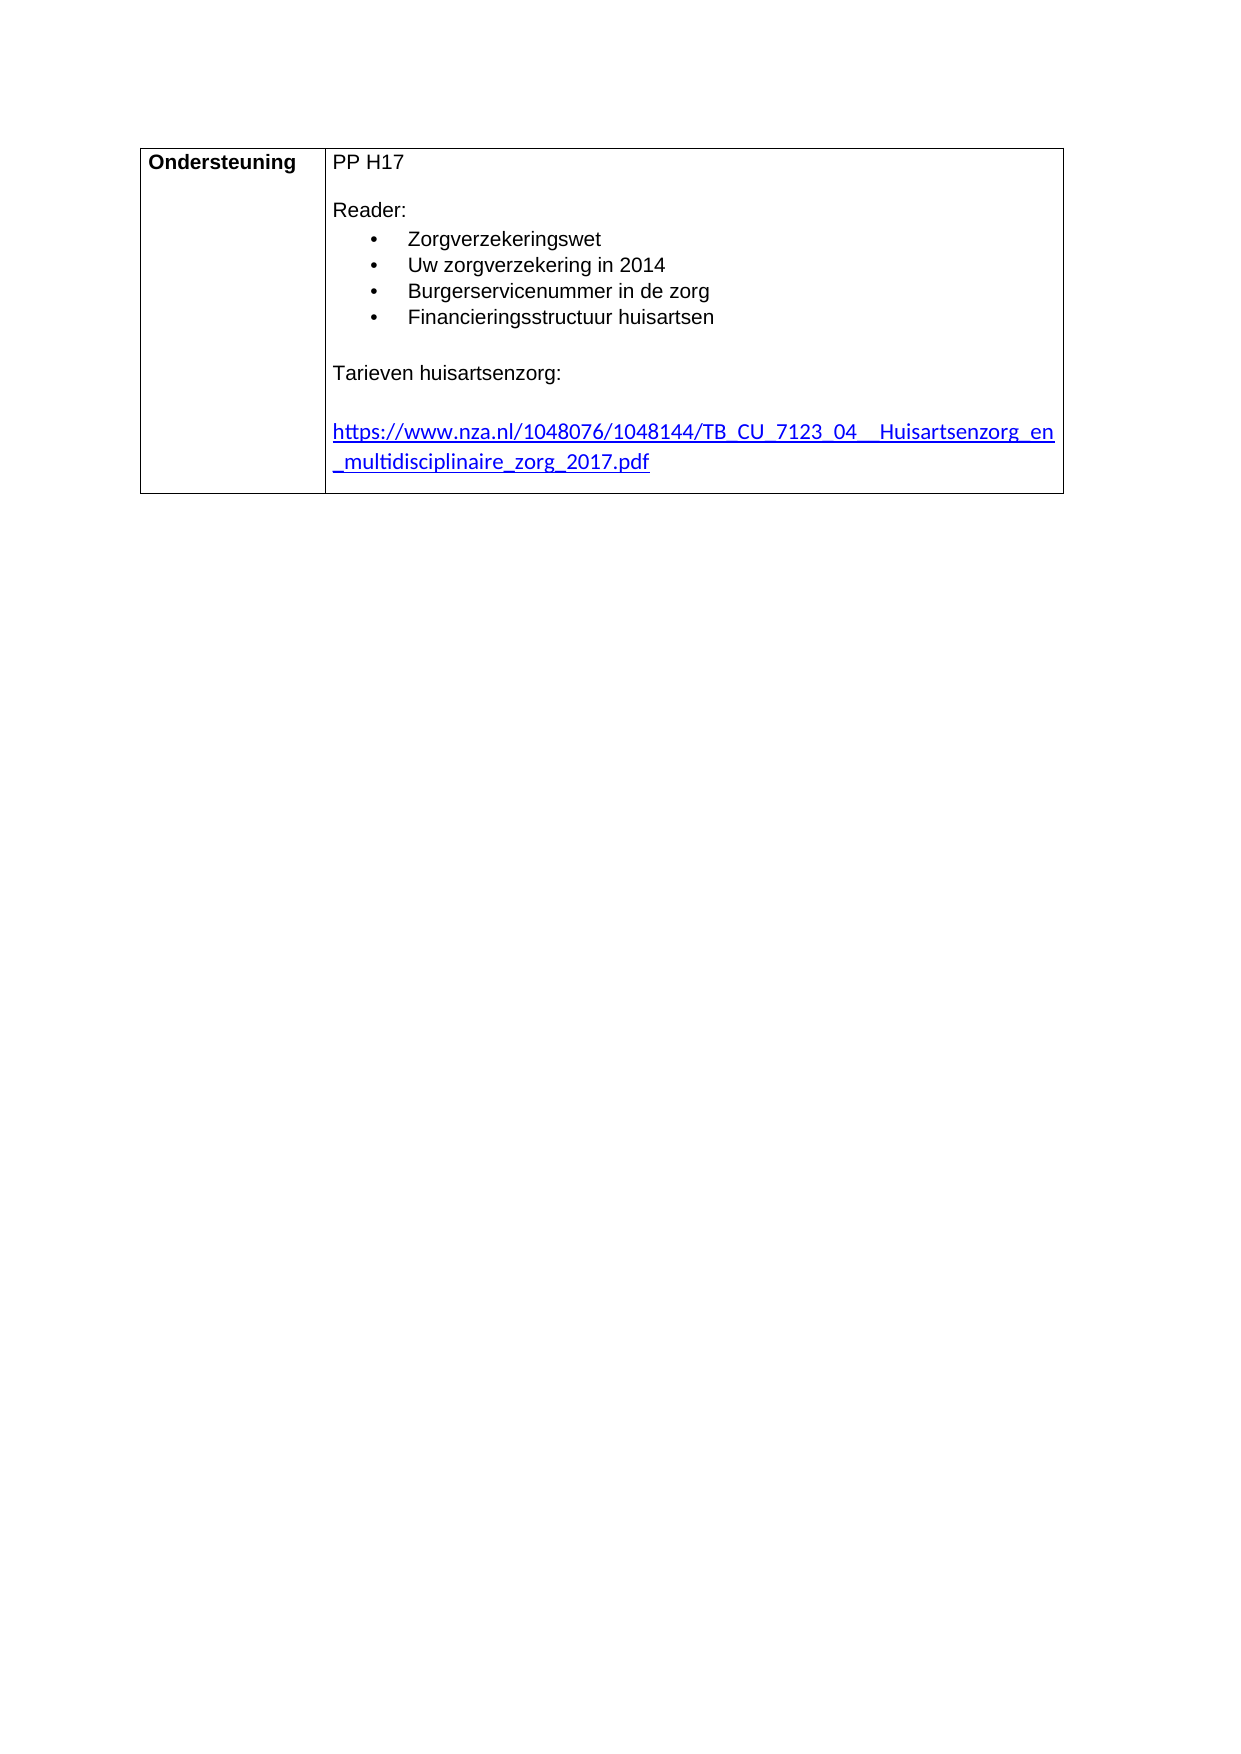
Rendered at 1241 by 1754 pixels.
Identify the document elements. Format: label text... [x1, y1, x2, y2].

table_header Ondersteuning [141, 149, 325, 492]
table_header PP H17 Reader: Zorgverzekeringswet Uw zorgverzekering in 2014 Burgerservicenummer in de zorg Financieringsstructuur huisartsen Tarieven huisartsenzorg: https://www.nza.nl/1048076/1048144/TB_CU_7123_04__Huisartsenzorg_en _multidisciplinaire_zorg_2017.pdf [326, 149, 1063, 492]
